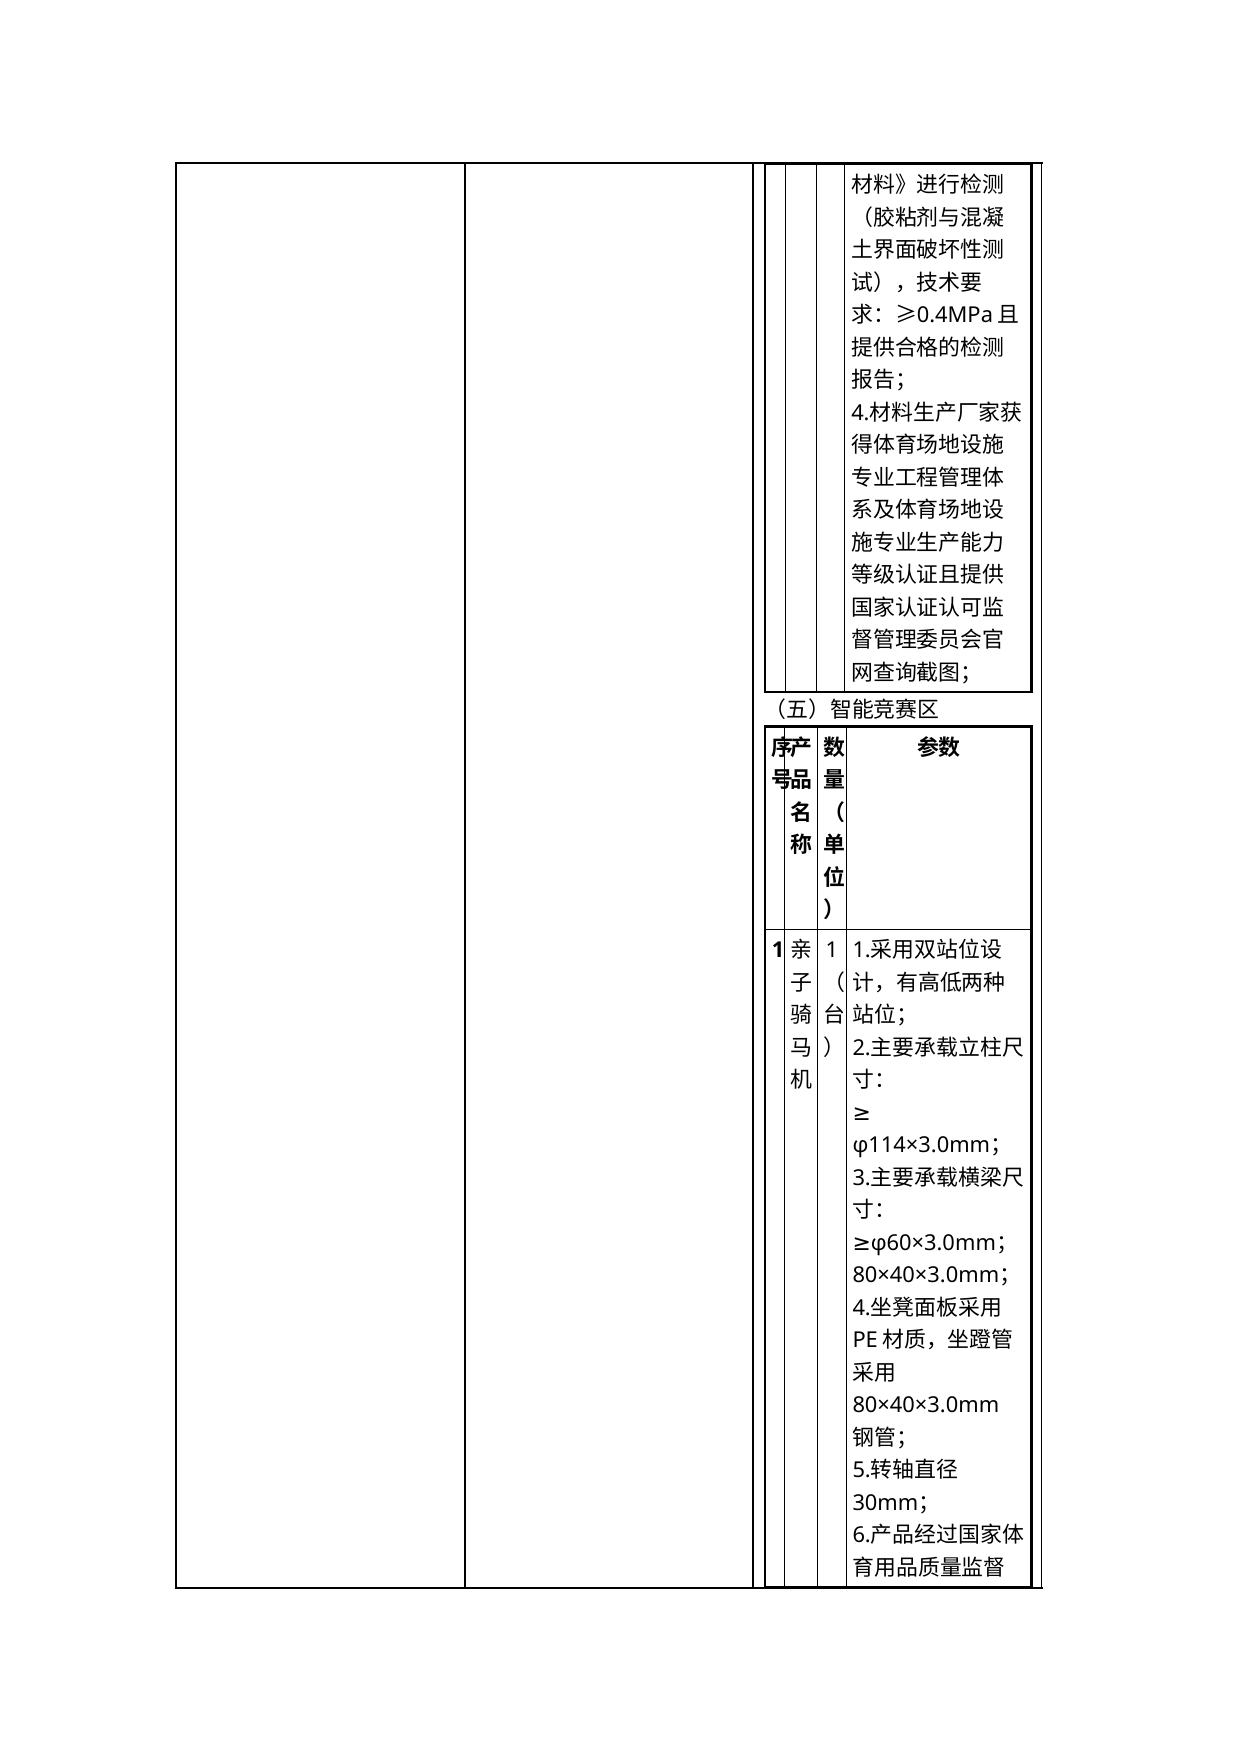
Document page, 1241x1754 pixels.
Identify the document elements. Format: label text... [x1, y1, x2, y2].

table_cell 1 [177, 164, 464, 1587]
table_cell ▲ [466, 164, 752, 1587]
